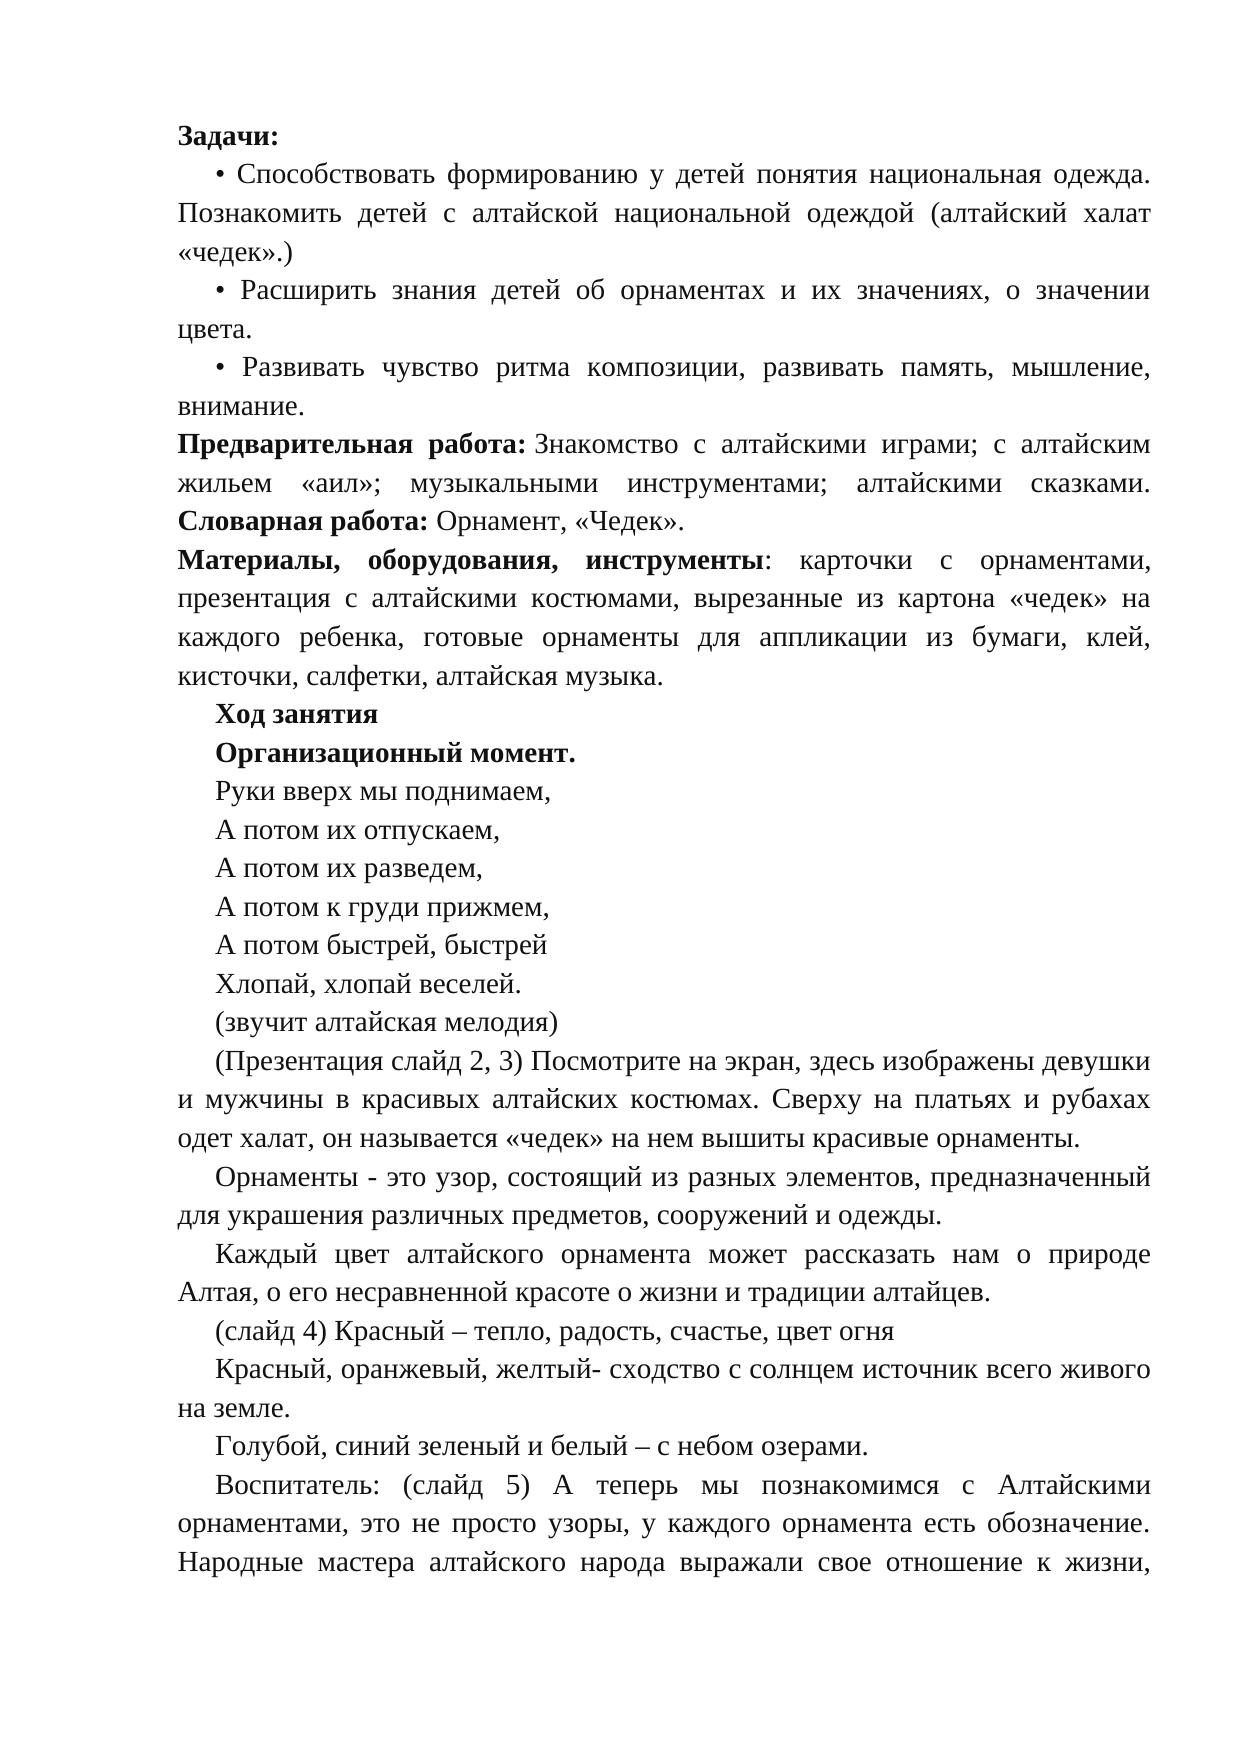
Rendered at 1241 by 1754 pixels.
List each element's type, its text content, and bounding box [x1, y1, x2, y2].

text • Расширить знания детей об орнаментах и их значениях, о значении цвета. [177, 272, 1152, 344]
text Голубой, синий зеленый и белый – с небом озерами. [177, 1428, 1152, 1462]
text Ход занятия [177, 696, 1152, 730]
text (Презентация слайд 2, 3) Посмотрите на экран, здесь изображены девушки и мужчины в красивых алтайских костюмах. Сверху на платьях и рубахах одет халат, он называется «чедек» на нем вышиты красивые орнаменты. [177, 1043, 1152, 1154]
text Орнаменты - это узор, состоящий из разных элементов, предназначенный для украшения различных предметов, сооружений и одежды. [177, 1159, 1152, 1231]
text (слайд 4) Красный – тепло, радость, счастье, цвет огня [177, 1313, 1152, 1346]
text (звучит алтайская мелодия) [177, 1004, 1152, 1038]
text Руки вверх мы поднимаем, [177, 773, 1152, 807]
text Материалы, оборудования, инструменты: карточки с орнаментами, презентация с алтайскими костюмами, вырезанные из картона «чедек» на каждого ребенка, готовые орнаменты для аппликации из бумаги, клей, кисточки, салфетки, алтайская музыка. [177, 542, 1152, 691]
text • Способствовать формированию у детей понятия национальная одежда. Познакомить детей с алтайской национальной одеждой (алтайский халат «чедек».) [177, 157, 1152, 267]
text Красный, оранжевый, желтый- сходство с солнцем источник всего живого на земле. [177, 1351, 1152, 1423]
text А потом их отпускаем, [177, 812, 1152, 845]
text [177, 1467, 1152, 1578]
text Каждый цвет алтайского орнамента может рассказать нам о природе Алтая, о его несравненной красоте о жизни и традиции алтайцев. [177, 1236, 1152, 1308]
text Задачи: [177, 118, 1152, 152]
text А потом к груди прижмем, [177, 889, 1152, 922]
text Организационный момент. [177, 735, 1152, 768]
text А потом быстрей, быстрей [177, 927, 1152, 961]
text Предварительная работа: Знакомство с алтайскими играми; с алтайским жильем «аил»; музыкальными инструментами; алтайскими сказками. Словарная работа: Орнамент, «Чедек». [177, 426, 1152, 537]
text • Развивать чувство ритма композиции, развивать память, мышление, внимание. [177, 349, 1152, 421]
text А потом их разведем, [177, 850, 1152, 884]
text Хлопай, хлопай веселей. [177, 966, 1152, 999]
